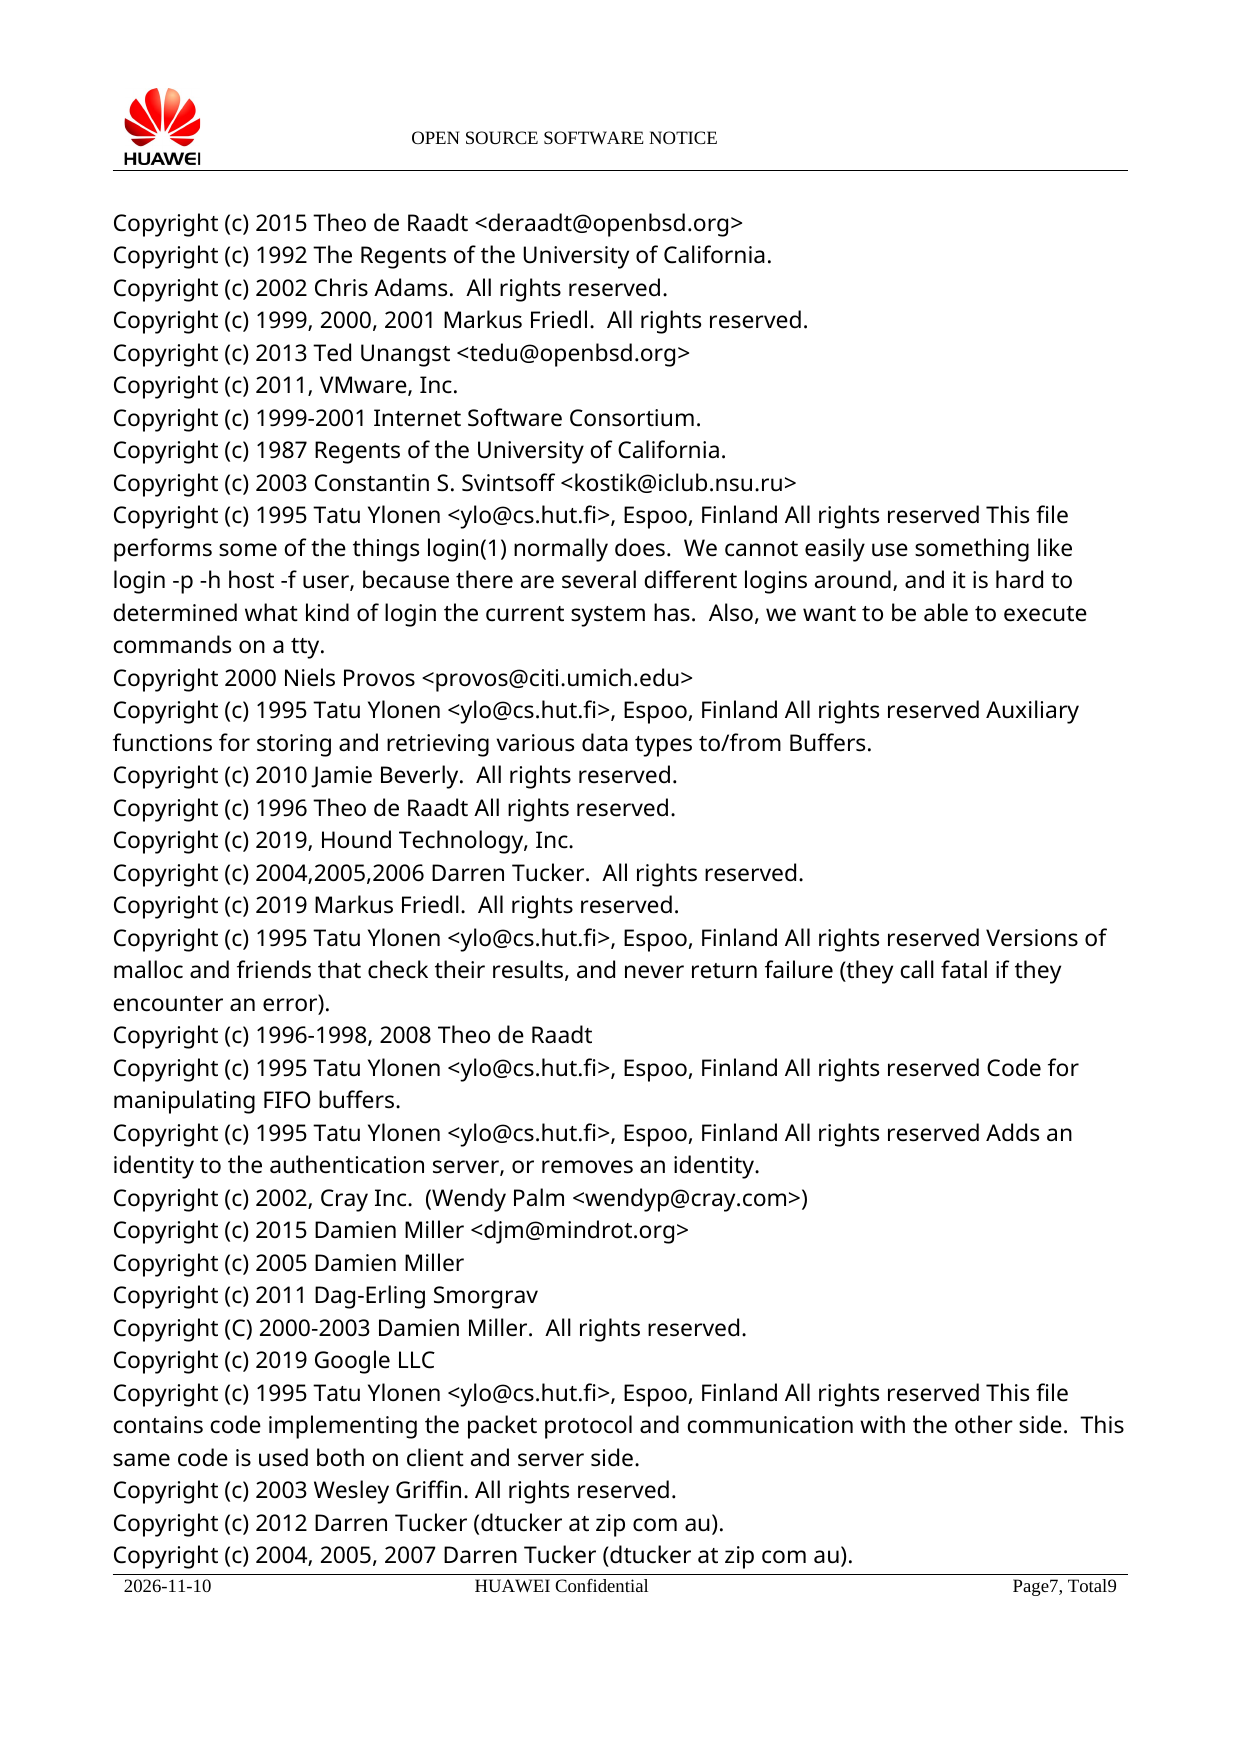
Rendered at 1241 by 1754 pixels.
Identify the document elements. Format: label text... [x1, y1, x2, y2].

picture [124, 88, 201, 165]
